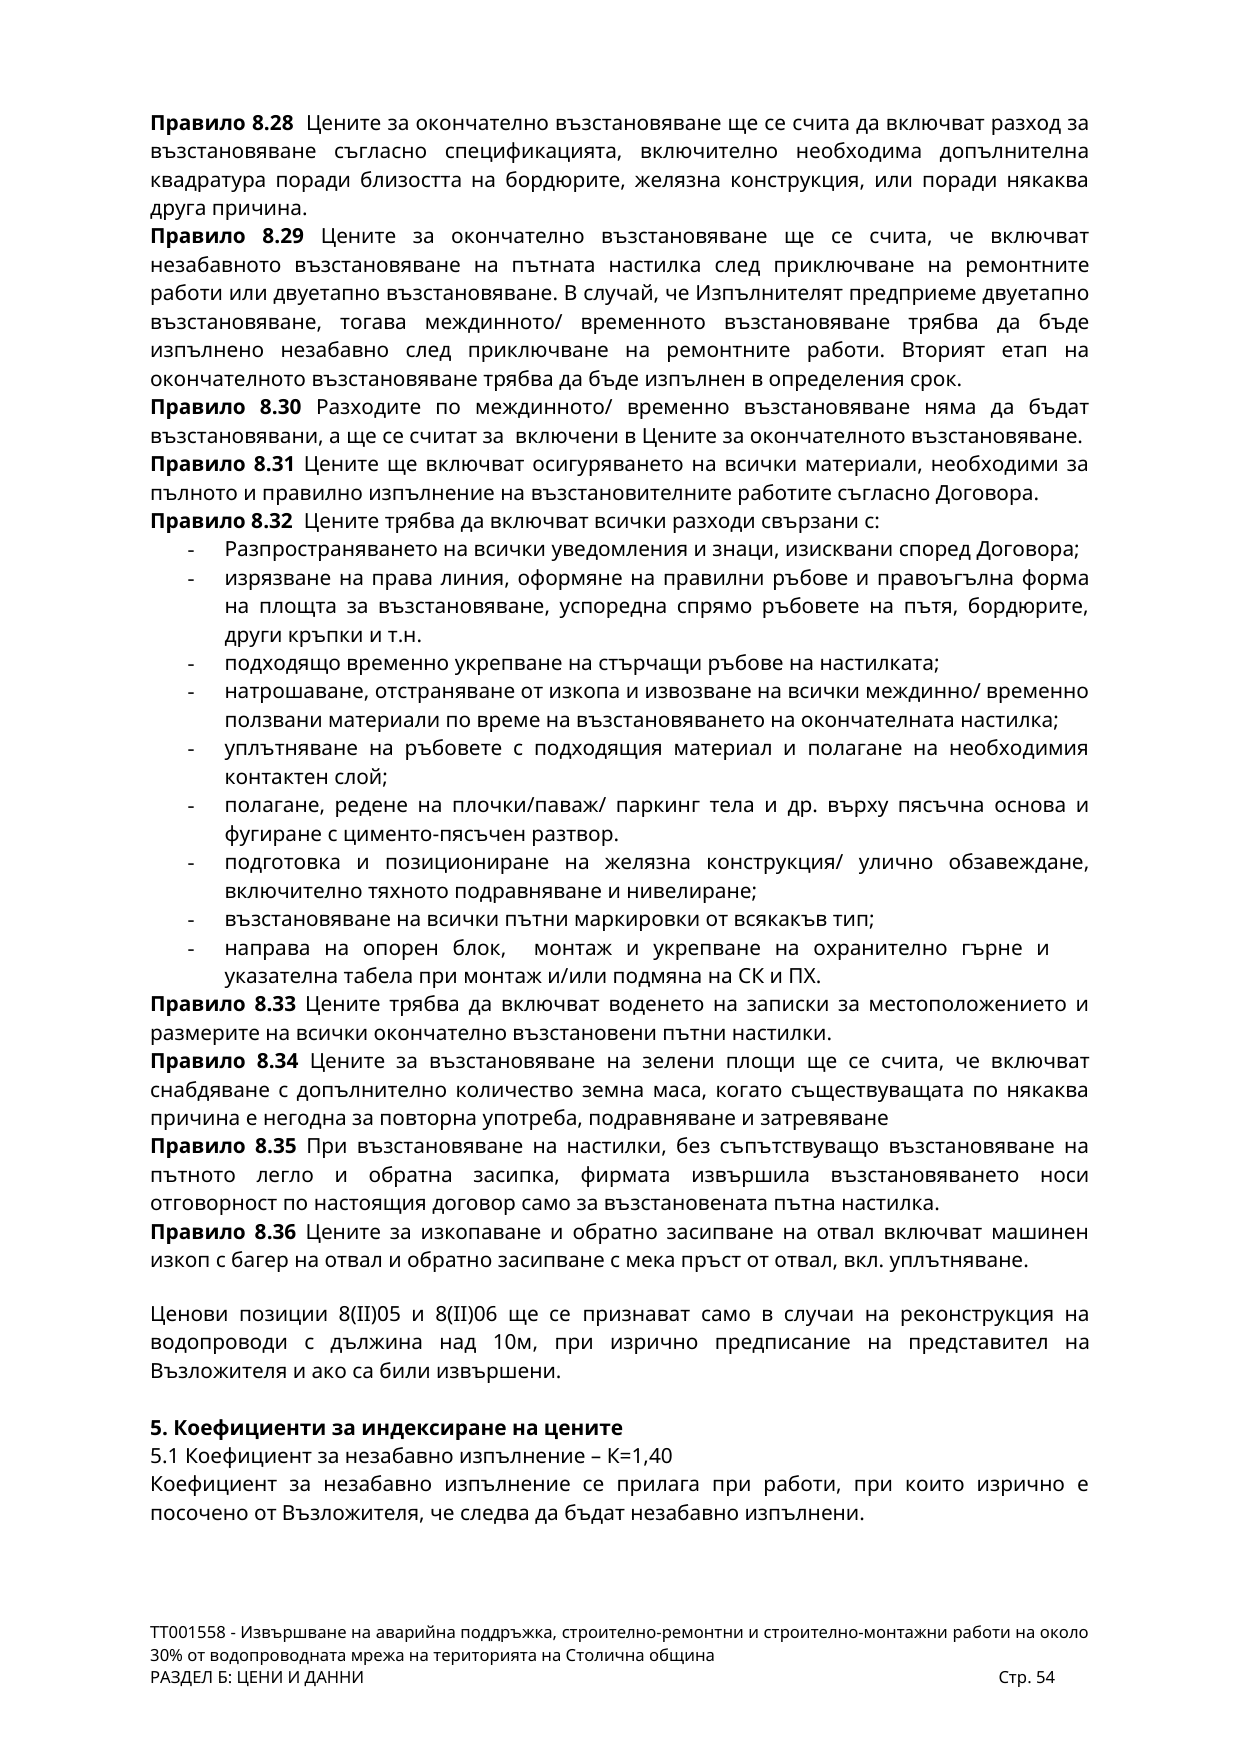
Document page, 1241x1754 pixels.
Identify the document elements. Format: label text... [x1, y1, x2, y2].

list натрошаване, отстраняване от изкопа и извозване на всички междинно/ временно ползвани материали по време на възстановяването на окончателната настилка; [187, 677, 1090, 733]
text Правило 8.36 Цените за изкопаване и обратно засипване на отвал включват машинен изкоп с багер на отвал и обратно засипване с мека пръст от отвал, вкл. уплътняване. [150, 1217, 1090, 1274]
text Правило 8.29 Цените за окончателно възстановяване ще се счита, че включват незабавното възстановяване на пътната настилка след приключване на ремонтните работи или двуетапно възстановяване. В случай, че Изпълнителят предприеме двуетапно възстановяване, тогава междинното/ временното възстановяване трябва да бъде изпълнено незабавно след приключване на ремонтните работи. Вторият етап на окончателното възстановяване трябва да бъде изпълнен в определения срок. [150, 222, 1090, 392]
text 5.1 Коефициент за незабавно изпълнение – К=1,40 [150, 1441, 1090, 1469]
list изрязване на права линия, оформяне на правилни ръбове и правоъгълна форма на площта за възстановяване, успоредна спрямо ръбовете на пътя, бордюрите, други кръпки и т.н. [187, 563, 1090, 648]
text Правило 8.35 При възстановяване на настилки, без съпътствуващо възстановяване на пътното легло и обратна засипка, фирмата извършила възстановяването носи отговорност по настоящия договор само за възстановената пътна настилка. [150, 1132, 1090, 1217]
list полагане, редене на плочки/паваж/ паркинг тела и др. върху пясъчна основа и фугиране с цименто-пясъчен разтвор. [187, 790, 1090, 847]
list подходящо временно укрепване на стърчащи ръбове на настилката; [187, 648, 1090, 677]
text Правило 8.34 Цените за възстановяване на зелени площи ще се счита, че включват снабдяване с допълнително количество земна маса, когато съществуващата по някаква причина е негодна за повторна употреба, подравняване и затревяване [150, 1046, 1090, 1132]
text Правило 8.28 Цените за окончателно възстановяване ще се счита да включват разход за възстановяване съгласно спецификацията, включително необходима допълнителна квадратура поради близостта на бордюрите, желязна конструкция, или поради някаква друга причина. [150, 108, 1090, 222]
text Ценови позиции 8(II)05 и 8(II)06 ще се признават само в случаи на реконструкция на водопроводи с дължина над 10м, при изрично предписание на представител на Възложителя и ако са били извършени. [150, 1299, 1090, 1384]
text Правило 8.31 Цените ще включват осигуряването на всички материали, необходими за пълното и правилно изпълнение на възстановителните работите съгласно Договора. [150, 449, 1090, 506]
list възстановяване на всички пътни маркировки от всякакъв тип; [187, 904, 1090, 933]
list уплътняване на ръбовете с подходящия материал и полагане на необходимия контактен слой; [187, 733, 1090, 790]
text Коефициент за незабавно изпълнение се прилага при работи, при които изрично е посочено от Възложителя, че следва да бъдат незабавно изпълнени. [150, 1469, 1090, 1526]
list подготовка и позициониране на желязна конструкция/ улично обзавеждане, включително тяхното подравняване и нивелиране; [187, 847, 1090, 904]
text 5. Коефициенти за индексиране на цените [150, 1413, 1090, 1441]
text Правило 8.33 Цените трябва да включват воденето на записки за местоположението и размерите на всички окончателно възстановени пътни настилки. [150, 989, 1090, 1046]
list направа на опорен блок, монтаж и укрепване на охранително гърне и указателна табела при монтаж и/или подмяна на СК и ПХ. [187, 933, 1050, 989]
text Правило 8.30 Разходите по междинното/ временно възстановяване няма да бъдат възстановявани, а ще се считат за включени в Цените за окончателното възстановяване. [150, 392, 1090, 449]
list Разпространяването на всички уведомления и знаци, изисквани според Договора; [187, 534, 1090, 563]
text Правило 8.32 Цените трябва да включват всички разходи свързани с: [150, 506, 1090, 534]
